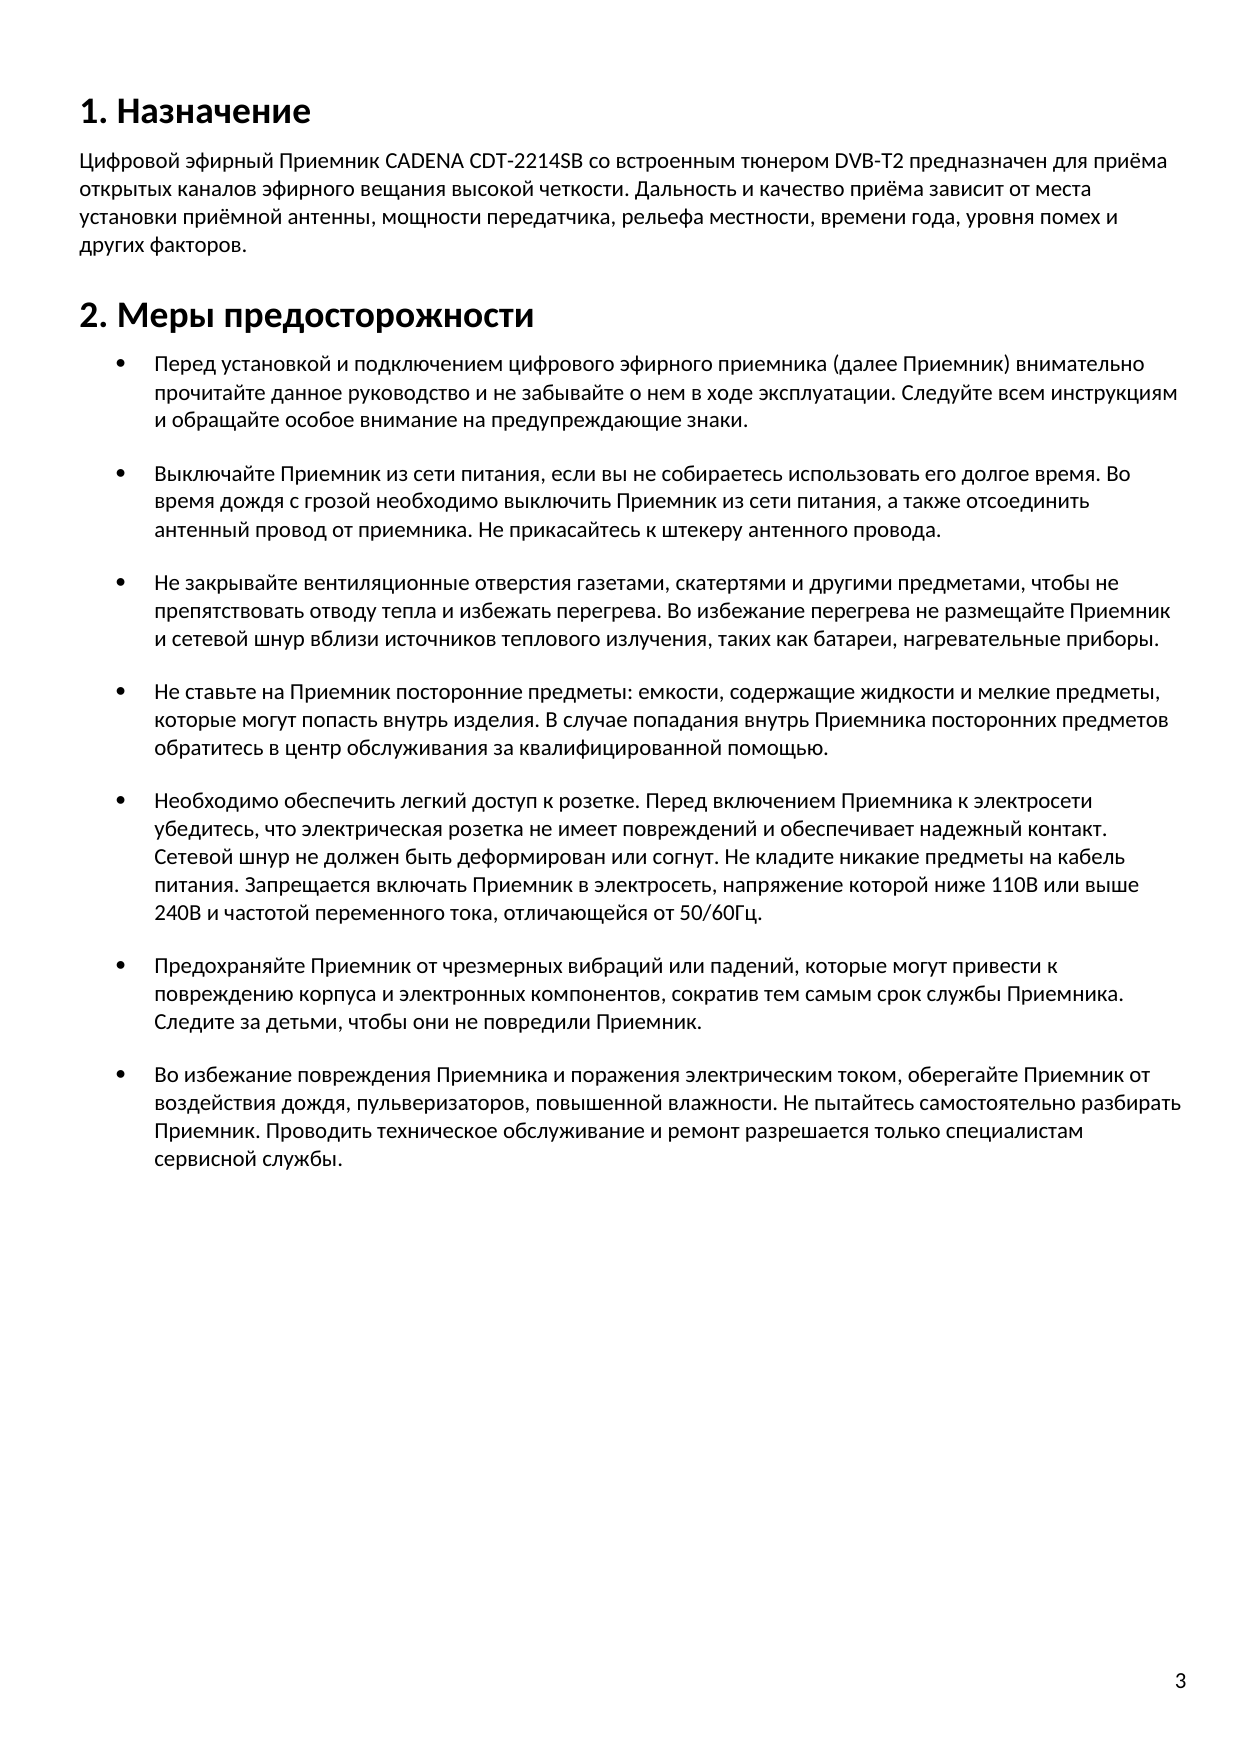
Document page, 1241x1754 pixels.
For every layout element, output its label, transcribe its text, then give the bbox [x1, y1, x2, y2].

list Во избежание повреждения Приемника и поражения электрическим током, оберегайте Приемник от воздействия дождя, пульверизаторов, повышенной влажности. Не пытайтесь самостоятельно разбирать Приемник. Проводить техническое обслуживание и ремонт разрешается только специалистам сервисной службы. [117, 1060, 1186, 1172]
list Выключайте Приемник из сети питания, если вы не собираетесь использовать его долгое время. Во время дождя с грозой необходимо выключить Приемник из сети питания, а также отсоединить антенный провод от приемника. Не прикасайтесь к штекеру антенного провода. [117, 459, 1186, 543]
text Цифровой эфирный Приемник CADENA CDT-2214SB со встроенным тюнером DVB-T2 предназначен для приёма открытых каналов эфирного вещания высокой четкости. Дальность и качество приёма зависит от места установки приёмной антенны, мощности передатчика, рельефа местности, времени года, уровня помех и других факторов. [79, 146, 1186, 258]
list Не закрывайте вентиляционные отверстия газетами, скатертями и другими предметами, чтобы не препятствовать отводу тепла и избежать перегрева. Во избежание перегрева не размещайте Приемник и сетевой шнур вблизи источников теплового излучения, таких как батареи, нагревательные приборы. [117, 568, 1186, 652]
text 1. Назначение [79, 87, 1186, 133]
list Необходимо обеспечить легкий доступ к розетке. Перед включением Приемника к электросети убедитесь, что электрическая розетка не имеет повреждений и обеспечивает надежный контакт. Сетевой шнур не должен быть деформирован или согнут. Не кладите никакие предметы на кабель питания. Запрещается включать Приемник в электросеть, напряжение которой ниже 110В или выше 240В и частотой переменного тока, отличающейся от 50/60Гц. [117, 786, 1186, 926]
list Предохраняйте Приемник от чрезмерных вибраций или падений, которые могут привести к повреждению корпуса и электронных компонентов, сократив тем самым срок службы Приемника. Следите за детьми, чтобы они не повредили Приемник. [117, 951, 1186, 1035]
text 2. Меры предосторожности [79, 291, 1186, 337]
list Не ставьте на Приемник посторонние предметы: емкости, содержащие жидкости и мелкие предметы, которые могут попасть внутрь изделия. В случае попадания внутрь Приемника посторонних предметов обратитесь в центр обслуживания за квалифицированной помощью. [117, 677, 1186, 761]
list Перед установкой и подключением цифрового эфирного приемника (далее Приемник) внимательно прочитайте данное руководство и не забывайте о нем в ходе эксплуатации. Следуйте всем инструкциям и обращайте особое внимание на предупреждающие знаки. [117, 349, 1186, 434]
